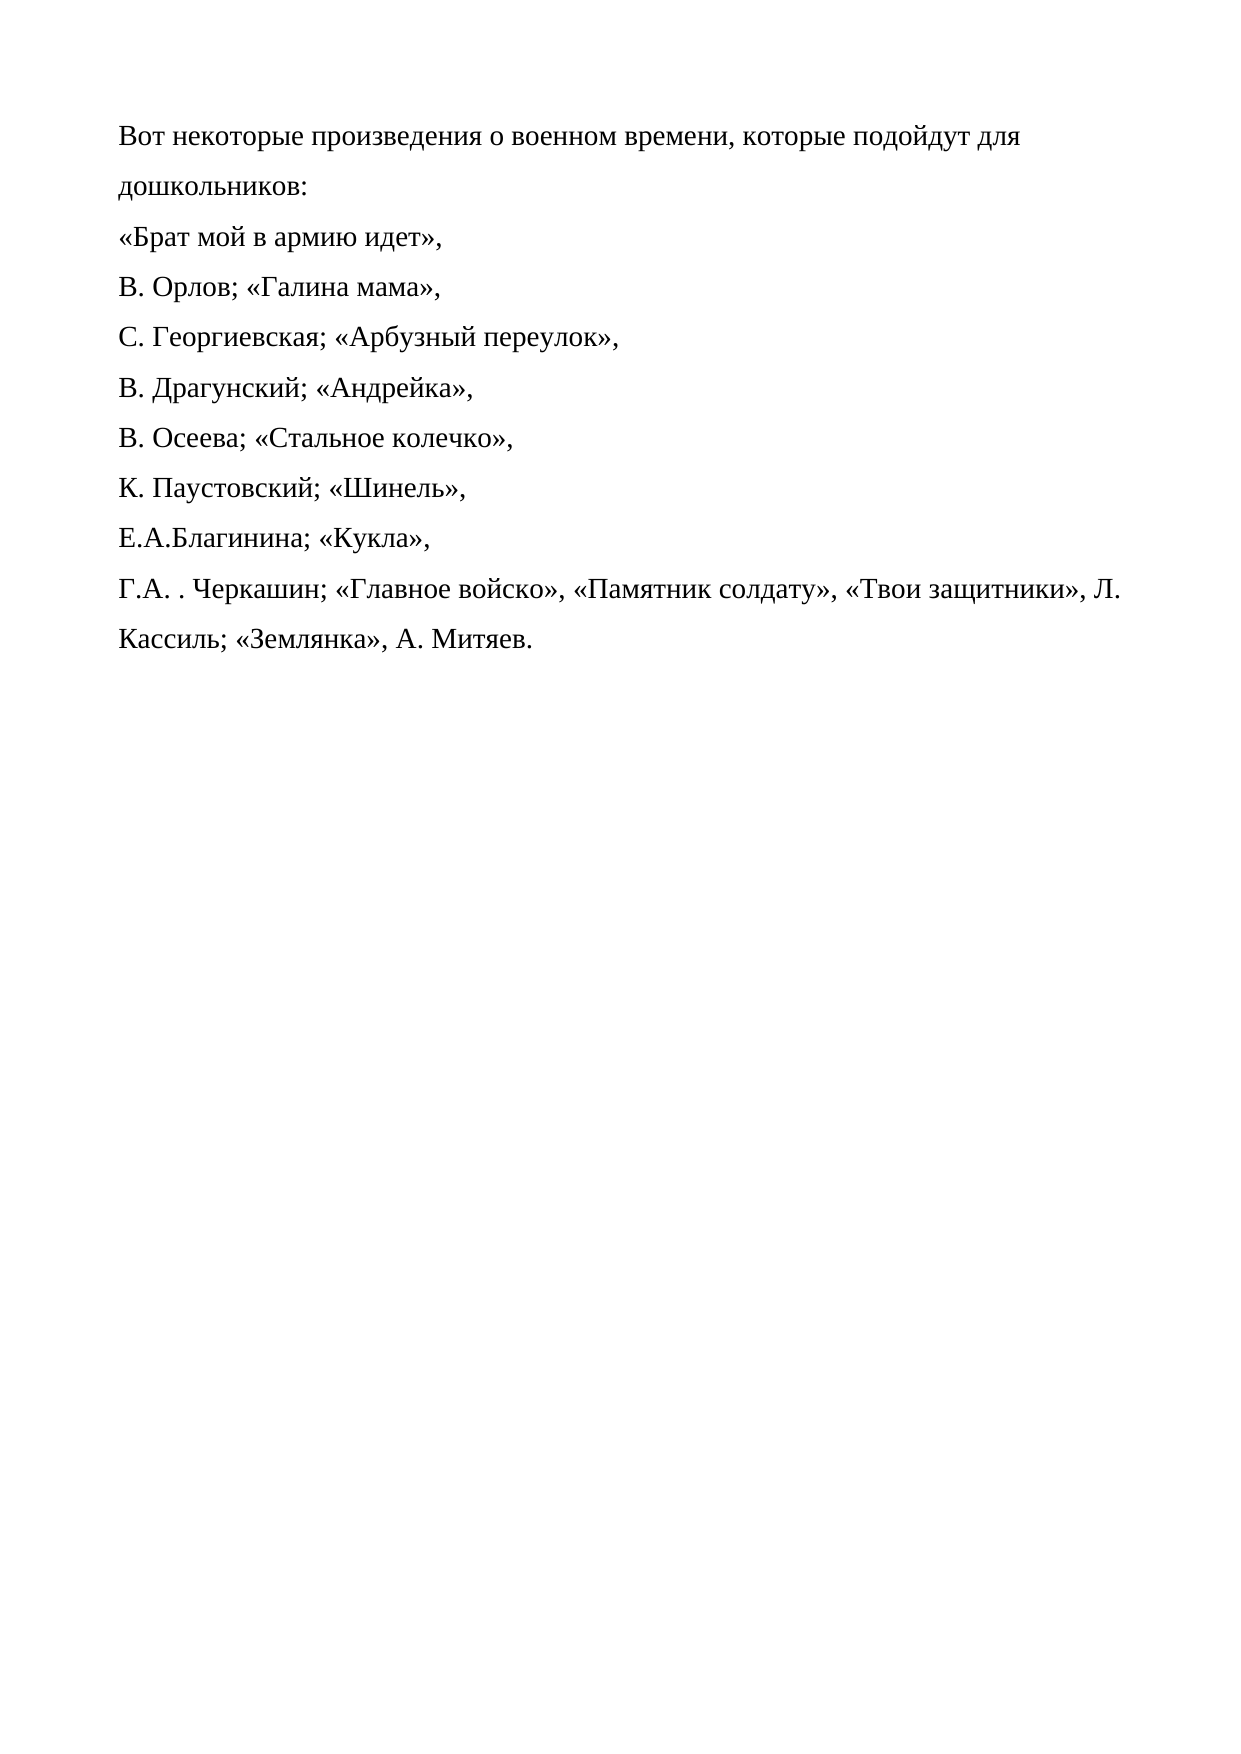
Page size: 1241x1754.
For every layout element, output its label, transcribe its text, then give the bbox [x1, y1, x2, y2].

text Вот некоторые произведения о военном времени, которые подойдут для дошкольников: «Брат мой в армию идет», В. Орлов; «Галина мама», С. Георгиевская; «Арбузный переулок», В. Драгунский; «Андрейка», В. Осеева; «Стальное колечко», К. Паустовский; «Шинель», Е.А.Благинина; «Кукла», Г.А. . Черкашин; «Главное войско», «Памятник солдату», «Твои защитники», Л. Кассиль; «Землянка», А. Митяев. [118, 118, 1152, 655]
